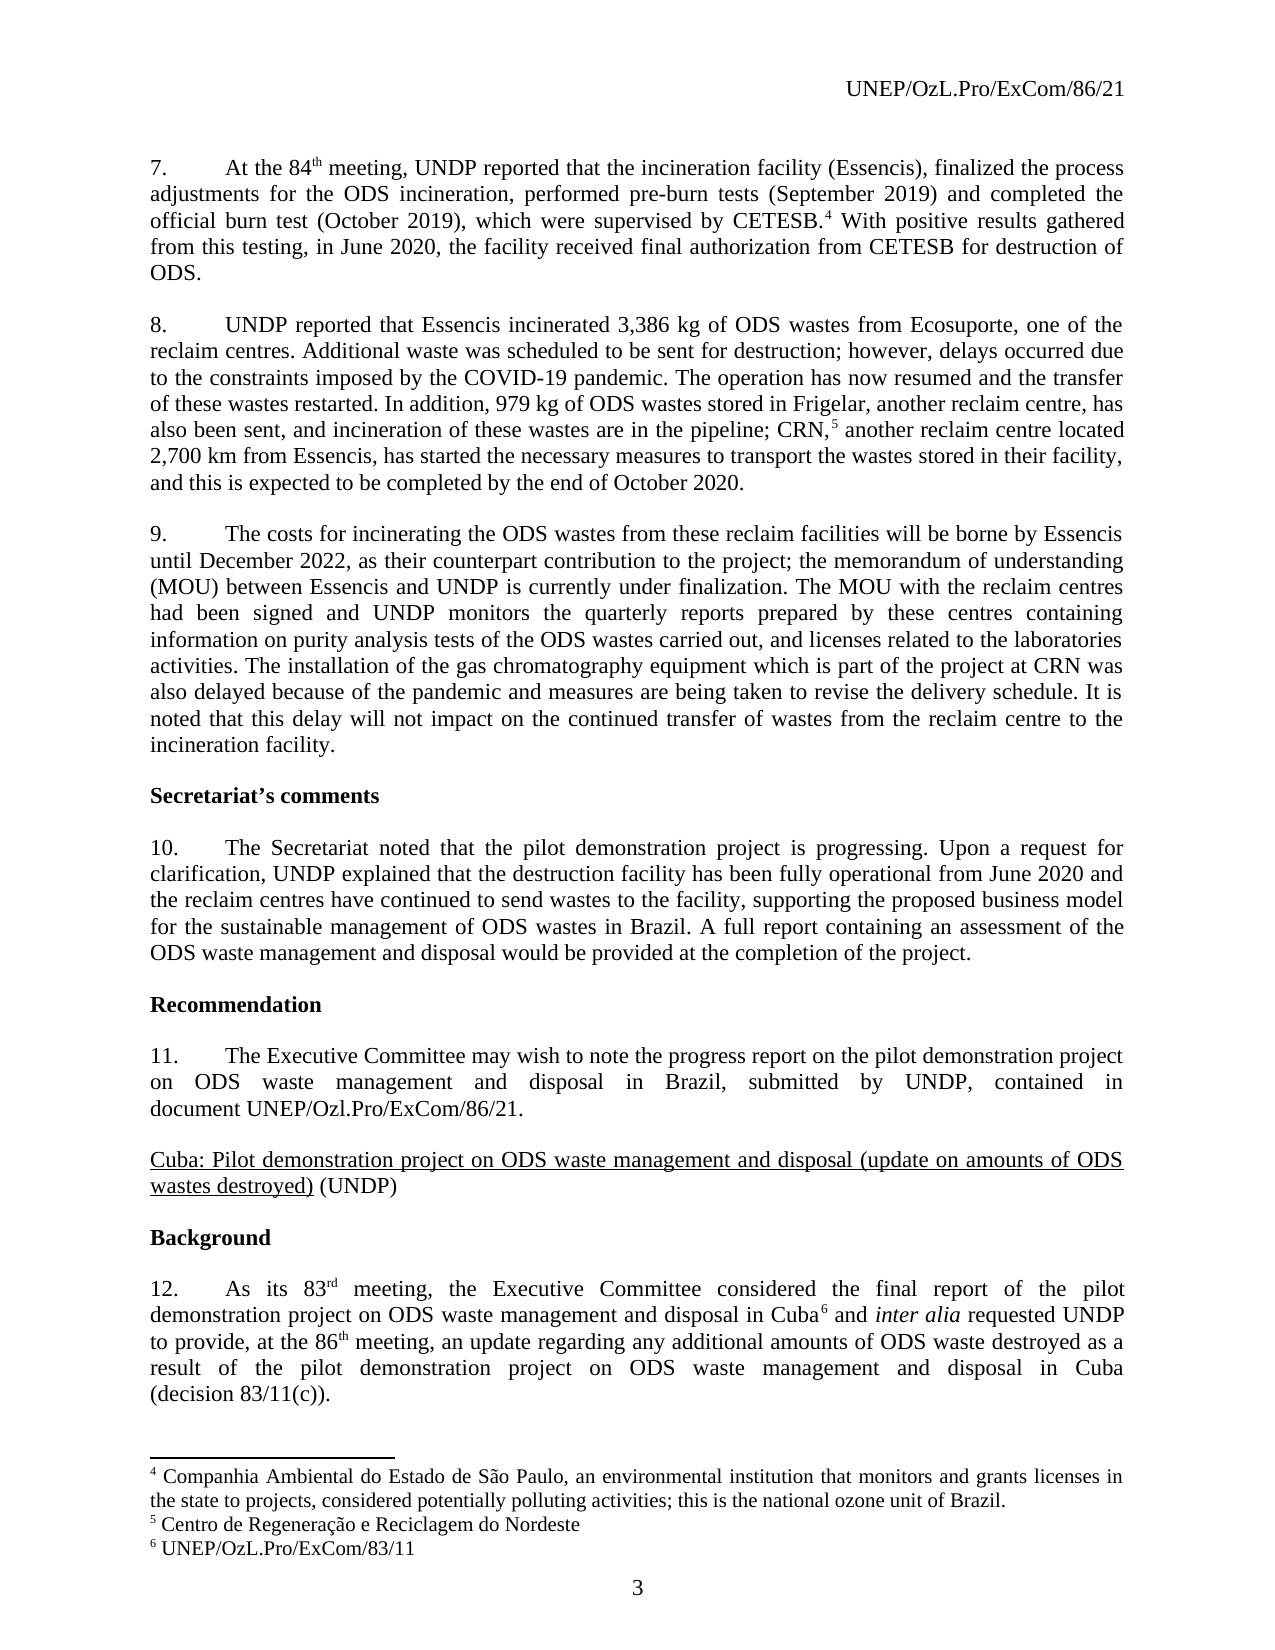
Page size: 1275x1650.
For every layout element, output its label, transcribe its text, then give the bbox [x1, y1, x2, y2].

text Background [150, 1224, 1125, 1250]
text Secretariat’s comments [150, 782, 1125, 809]
subtitle As its 83rd meeting, the Executive Committee considered the final report of the pilot demonstration project on ODS waste management and disposal in Cuba and inter alia requested UNDP to provide, at the 86th meeting, an update regarding any additional amounts of ODS waste destroyed as a result of the pilot demonstration project on ODS waste management and disposal in Cuba (decision 83/11(c)). [150, 1275, 1125, 1407]
text Cuba: Pilot demonstration project on ODS waste management and disposal (update on amounts of ODS wastes destroyed) (UNDP) [150, 1146, 1125, 1199]
subtitle At the 84th meeting, UNDP reported that the incineration facility (Essencis), finalized the process adjustments for the ODS incineration, performed pre-burn tests (September 2019) and completed the official burn test (October 2019), which were supervised by CETESB. With positive results gathered from this testing, in June 2020, the facility received final authorization from CETESB for destruction of ODS. [150, 154, 1125, 286]
subtitle UNDP reported that Essencis incinerated 3,386 kg of ODS wastes from Ecosuporte, one of the reclaim centres. Additional waste was scheduled to be sent for destruction; however, delays occurred due to the constraints imposed by the COVID-19 pandemic. The operation has now resumed and the transfer of these wastes restarted. In addition, 979 kg of ODS wastes stored in Frigelar, another reclaim centre, has also been sent, and incineration of these wastes are in the pipeline; CRN, another reclaim centre located 2,700 km from Essencis, has started the necessary measures to transport the wastes stored in their facility, and this is expected to be completed by the end of October 2020. [150, 311, 1125, 495]
text Recommendation [150, 991, 1125, 1017]
list The Secretariat noted that the pilot demonstration project is progressing. Upon a request for clarification, UNDP explained that the destruction facility has been fully operational from June 2020 and the reclaim centres have continued to send wastes to the facility, supporting the proposed business model for the sustainable management of ODS wastes in Brazil. A full report containing an assessment of the ODS waste management and disposal would be provided at the completion of the project. [150, 834, 1125, 966]
subtitle The costs for incinerating the ODS wastes from these reclaim facilities will be borne by Essencis until December 2022, as their counterpart contribution to the project; the memorandum of understanding (MOU) between Essencis and UNDP is currently under finalization. The MOU with the reclaim centres had been signed and UNDP monitors the quarterly reports prepared by these centres containing information on purity analysis tests of the ODS wastes carried out, and licenses related to the laboratories activities. The installation of the gas chromatography equipment which is part of the project at CRN was also delayed because of the pandemic and measures are being taken to revise the delivery schedule. It is noted that this delay will not impact on the continued transfer of wastes from the reclaim centre to the incineration facility. [150, 520, 1125, 757]
list The Executive Committee may wish to note the progress report on the pilot demonstration project on ODS waste management and disposal in Brazil, submitted by UNDP, contained in document UNEP/Ozl.Pro/ExCom/86/21. [150, 1042, 1125, 1121]
